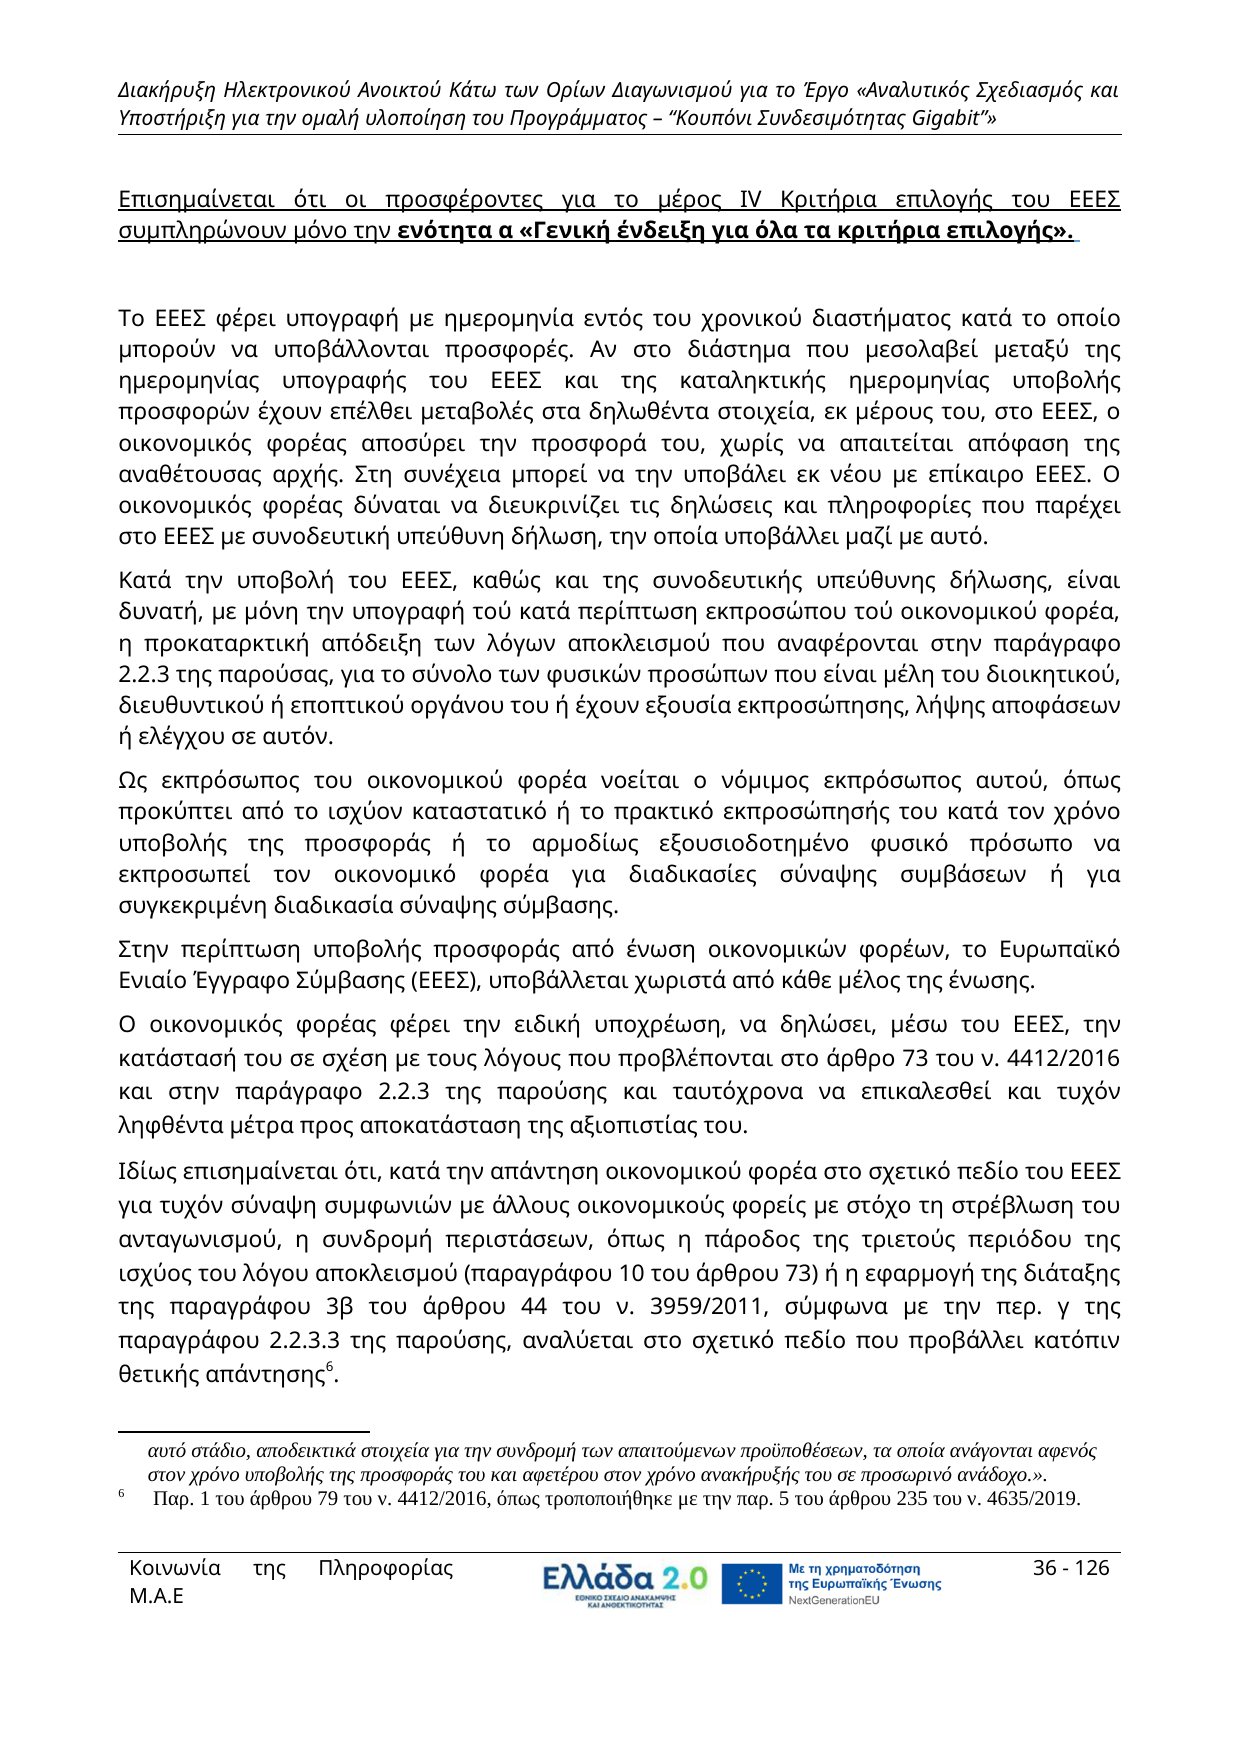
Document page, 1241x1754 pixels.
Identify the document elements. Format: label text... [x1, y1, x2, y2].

text Ιδίως επισημαίνεται ότι, κατά την απάντηση οικονομικού φορέα στο σχετικό πεδίο του ΕΕΕΣ για τυχόν σύναψη συμφωνιών με άλλους οικονομικούς φορείς με στόχο τη στρέβλωση του ανταγωνισμού, η συνδρομή περιστάσεων, όπως η πάροδος της τριετούς περιόδου της ισχύος του λόγου αποκλεισμού (παραγράφου 10 του άρθρου 73) ή η εφαρμογή της διάταξης της παραγράφου 3β του άρθρου 44 του ν. 3959/2011, σύμφωνα με την περ. γ της παραγράφου 2.2.3.3 της παρούσης, αναλύεται στο σχετικό πεδίο που προβάλλει κατόπιν θετικής απάντησης. [118, 1155, 1122, 1389]
text Επισημαίνεται ότι οι προσφέροντες για το μέρος IV Κριτήρια επιλογής του ΕΕΕΣ συμπληρώνουν μόνο την ενότητα α «Γενική ένδειξη για όλα τα κριτήρια επιλογής». [118, 183, 1122, 245]
text Κατά την υποβολή του ΕΕΕΣ, καθώς και της συνοδευτικής υπεύθυνης δήλωσης, είναι δυνατή, με μόνη την υπογραφή τού κατά περίπτωση εκπροσώπου τού οικονομικού φορέα, η προκαταρκτική απόδειξη των λόγων αποκλεισμού που αναφέρονται στην παράγραφο 2.2.3 της παρούσας, για το σύνολο των φυσικών προσώπων που είναι μέλη του διοικητικού, διευθυντικού ή εποπτικού οργάνου του ή έχουν εξουσία εκπροσώπησης, λήψης αποφάσεων ή ελέγχου σε αυτόν. [118, 564, 1122, 751]
text Ο οικονομικός φορέας φέρει την ειδική υποχρέωση, να δηλώσει, μέσω του ΕΕΕΣ, την κατάστασή του σε σχέση με τους λόγους που προβλέπονται στο άρθρο 73 του ν. 4412/2016 και στην παράγραφο 2.2.3 της παρούσης και ταυτόχρονα να επικαλεσθεί και τυχόν ληφθέντα μέτρα προς αποκατάσταση της αξιοπιστίας του. [118, 1008, 1122, 1140]
text Ως εκπρόσωπος του οικονομικού φορέα νοείται ο νόμιμος εκπρόσωπος αυτού, όπως προκύπτει από το ισχύον καταστατικό ή το πρακτικό εκπροσώπησής του κατά τον χρόνο υποβολής της προσφοράς ή το αρμοδίως εξουσιοδοτημένο φυσικό πρόσωπο να εκπροσωπεί τον οικονομικό φορέα για διαδικασίες σύναψης συμβάσεων ή για συγκεκριμένη διαδικασία σύναψης σύμβασης. [118, 764, 1122, 920]
picture [541, 1557, 948, 1609]
text Το ΕΕΕΣ φέρει υπογραφή με ημερομηνία εντός του χρονικού διαστήματος κατά το οποίο μπορούν να υποβάλλονται προσφορές. Αν στο διάστημα που μεσολαβεί μεταξύ της ημερομηνίας υπογραφής του ΕΕΕΣ και της καταληκτικής ημερομηνίας υποβολής προσφορών έχουν επέλθει μεταβολές στα δηλωθέντα στοιχεία, εκ μέρους του, στο ΕΕΕΣ, ο οικονομικός φορέας αποσύρει την προσφορά του, χωρίς να απαιτείται απόφαση της αναθέτουσας αρχής. Στη συνέχεια μπορεί να την υποβάλει εκ νέου με επίκαιρο ΕΕΕΣ. Ο οικονομικός φορέας δύναται να διευκρινίζει τις δηλώσεις και πληροφορίες που παρέχει στο ΕΕΕΣ με συνοδευτική υπεύθυνη δήλωση, την οποία υποβάλλει μαζί με αυτό. [118, 301, 1122, 551]
text Στην περίπτωση υποβολής προσφοράς από ένωση οικονομικών φορέων, το Ευρωπαϊκό Ενιαίο Έγγραφο Σύμβασης (ΕΕΕΣ), υποβάλλεται χωριστά από κάθε μέλος της ένωσης. [118, 933, 1122, 995]
